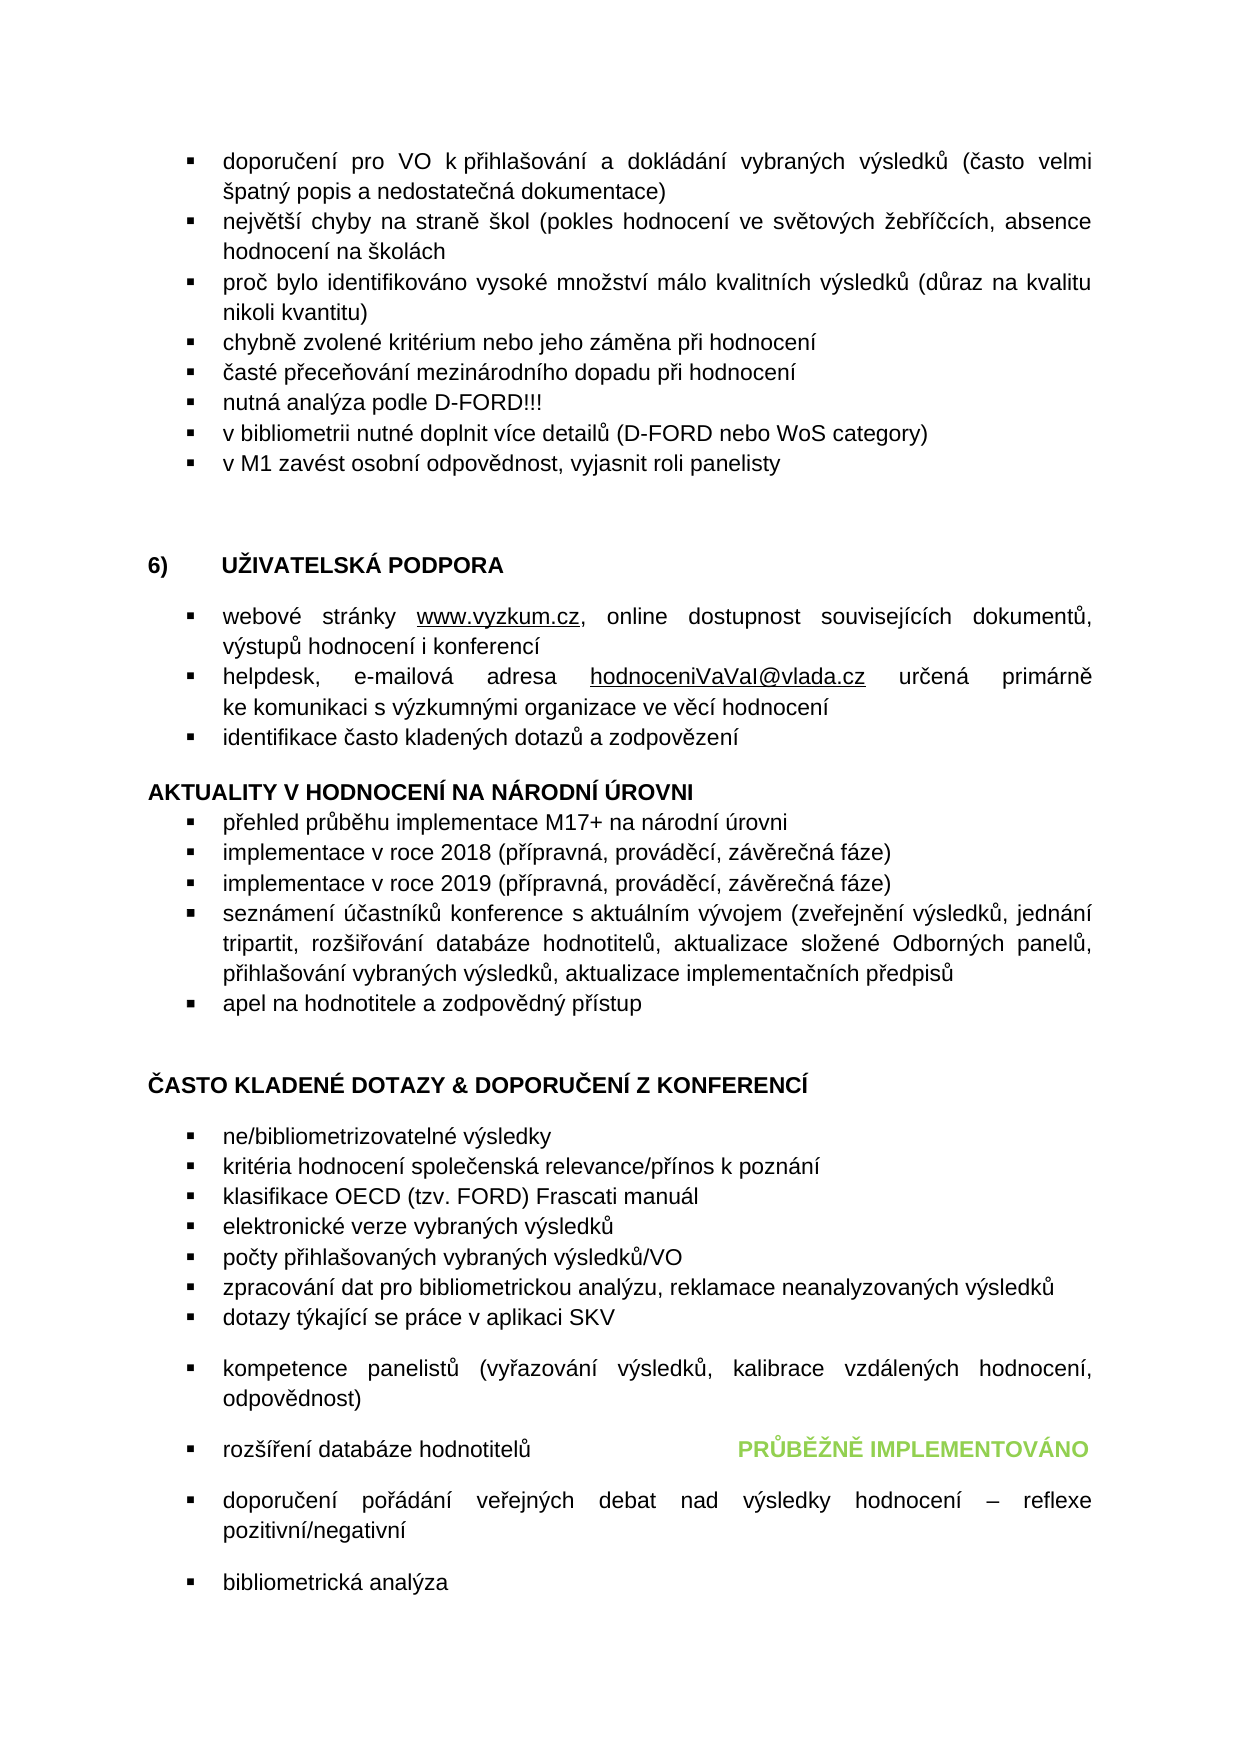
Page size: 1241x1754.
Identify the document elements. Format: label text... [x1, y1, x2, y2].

text 6) UŽIVATELSKÁ PODPORA [148, 552, 1093, 578]
list přehled průběhu implementace M17+ na národní úrovni [185, 809, 1093, 835]
list nutná analýza podle D-FORD!!! [185, 389, 1093, 416]
list apel na hodnotitele a zodpovědný přístup [185, 990, 1093, 1017]
list webové stránky www.vyzkum.cz, online dostupnost souvisejících dokumentů, výstupů hodnocení i konferencí [185, 603, 1093, 659]
list helpdesk, e-mailová adresa hodnoceniVaVaI@vlada.cz určená primárně ke komunikaci s výzkumnými organizace ve věcí hodnocení [185, 663, 1093, 720]
list bibliometrická analýza [185, 1568, 1093, 1595]
list zpracování dat pro bibliometrickou analýzu, reklamace neanalyzovaných výsledků [185, 1274, 1093, 1300]
list doporučení pro VO k přihlašování a dokládání vybraných výsledků (často velmi špatný popis a nedostatečná dokumentace) [185, 148, 1093, 204]
list největší chyby na straně škol (pokles hodnocení ve světových žebříčcích, absence hodnocení na školách [185, 208, 1093, 264]
list v bibliometrii nutné doplnit více detailů (D-FORD nebo WoS category) [185, 419, 1093, 446]
list implementace v roce 2019 (přípravná, prováděcí, závěrečná fáze) [185, 869, 1093, 896]
list proč bylo identifikováno vysoké množství málo kvalitních výsledků (důraz na kvalitu nikoli kvantitu) [185, 268, 1093, 325]
list identifikace často kladených dotazů a zodpovězení [185, 724, 1093, 750]
list v M1 zavést osobní odpovědnost, vyjasnit roli panelisty [185, 450, 1093, 476]
text ČASTO KLADENÉ DOTAZY & DOPORUČENÍ Z KONFERENCÍ [148, 1072, 1093, 1098]
list dotazy týkající se práce v aplikaci SKV [185, 1304, 1093, 1330]
list seznámení účastníků konference s aktuálním vývojem (zveřejnění výsledků, jednání tripartit, rozšiřování databáze hodnotitelů, aktualizace složené Odborných panelů, přihlašování vybraných výsledků, aktualizace implementačních předpisů [185, 900, 1093, 986]
list kritéria hodnocení společenská relevance/přínos k poznání [185, 1153, 1093, 1179]
list kompetence panelistů (vyřazování výsledků, kalibrace vzdálených hodnocení, odpovědnost) [185, 1355, 1093, 1411]
list doporučení pořádání veřejných debat nad výsledky hodnocení – reflexe pozitivní/negativní [185, 1487, 1093, 1544]
list klasifikace OECD (tzv. FORD) Frascati manuál [185, 1183, 1093, 1209]
list časté přeceňování mezinárodního dopadu při hodnocení [185, 359, 1093, 385]
list počty přihlašovaných vybraných výsledků/VO [185, 1243, 1093, 1270]
list rozšíření databáze hodnotitelů PRŮBĚŽNĚ IMPLEMENTOVÁNO [185, 1436, 1093, 1462]
list chybně zvolené kritérium nebo jeho záměna při hodnocení [185, 329, 1093, 355]
list implementace v roce 2018 (přípravná, prováděcí, závěrečná fáze) [185, 839, 1093, 866]
list ne/bibliometrizovatelné výsledky [185, 1123, 1093, 1149]
list elektronické verze vybraných výsledků [185, 1213, 1093, 1239]
text AKTUALITY V HODNOCENÍ NA NÁRODNÍ ÚROVNI [148, 779, 1093, 805]
